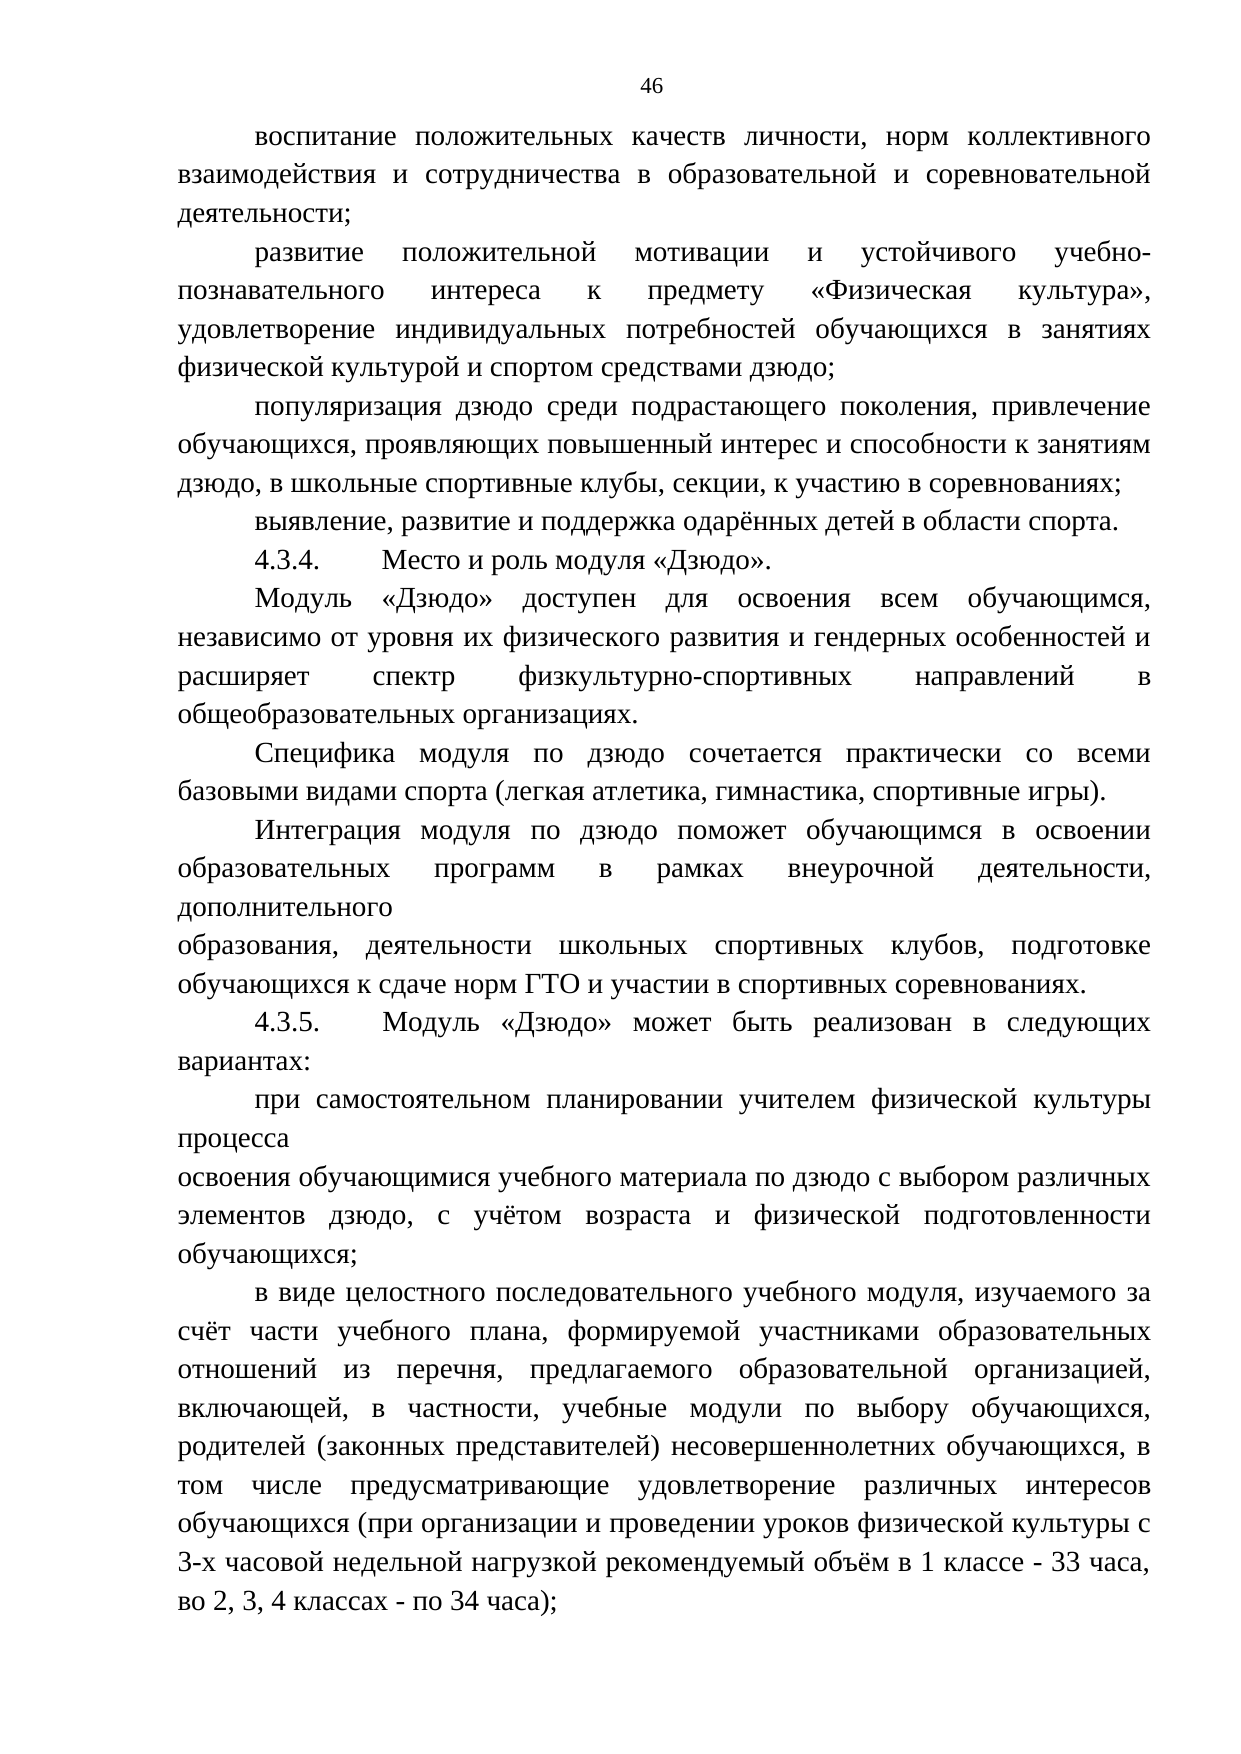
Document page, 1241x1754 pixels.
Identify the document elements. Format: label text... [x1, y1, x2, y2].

text воспитание положительных качеств личности, норм коллективного взаимодействия и сотрудничества в образовательной и соревновательной деятельности; [177, 118, 1152, 229]
text при самостоятельном планировании учителем физической культуры процесса [177, 1082, 1152, 1154]
text в виде целостного последовательного учебного модуля, изучаемого за счёт части учебного плана, формируемой участниками образовательных отношений из перечня, предлагаемого образовательной организацией, включающей, в частности, учебные модули по выбору обучающихся, родителей (законных представителей) несовершеннолетних обучающихся, в том числе предусматривающие удовлетворение различных интересов обучающихся (при организации и проведении уроков физической культуры с 3-х часовой недельной нагрузкой рекомендуемый объём в 1 классе - 33 часа, во 2, 3, 4 классах - по 34 часа); [177, 1274, 1152, 1616]
text выявление, развитие и поддержка одарённых детей в области спорта. [177, 503, 1152, 537]
list Место и роль модуля «Дзюдо». [177, 542, 1152, 576]
text образования, деятельности школьных спортивных клубов, подготовке обучающихся к сдаче норм ГТО и участии в спортивных соревнованиях. [177, 927, 1152, 999]
text популяризация дзюдо среди подрастающего поколения, привлечение обучающихся, проявляющих повышенный интерес и способности к занятиям дзюдо, в школьные спортивные клубы, секции, к участию в соревнованиях; [177, 388, 1152, 498]
list Модуль «Дзюдо» может быть реализован в следующих вариантах: [177, 1004, 1152, 1077]
text освоения обучающимися учебного материала по дзюдо с выбором различных элементов дзюдо, с учётом возраста и физической подготовленности обучающихся; [177, 1159, 1152, 1269]
text Специфика модуля по дзюдо сочетается практически со всеми базовыми видами спорта (легкая атлетика, гимнастика, спортивные игры). [177, 735, 1152, 807]
text развитие положительной мотивации и устойчивого учебно-познавательного интереса к предмету «Физическая культура», удовлетворение индивидуальных потребностей обучающихся в занятиях физической культурой и спортом средствами дзюдо; [177, 234, 1152, 383]
text Модуль «Дзюдо» доступен для освоения всем обучающимся, независимо от уровня их физического развития и гендерных особенностей и расширяет спектр физкультурно-спортивных направлений в общеобразовательных организациях. [177, 581, 1152, 730]
text Интеграция модуля по дзюдо поможет обучающимся в освоении образовательных программ в рамках внеурочной деятельности, дополнительного [177, 812, 1152, 922]
